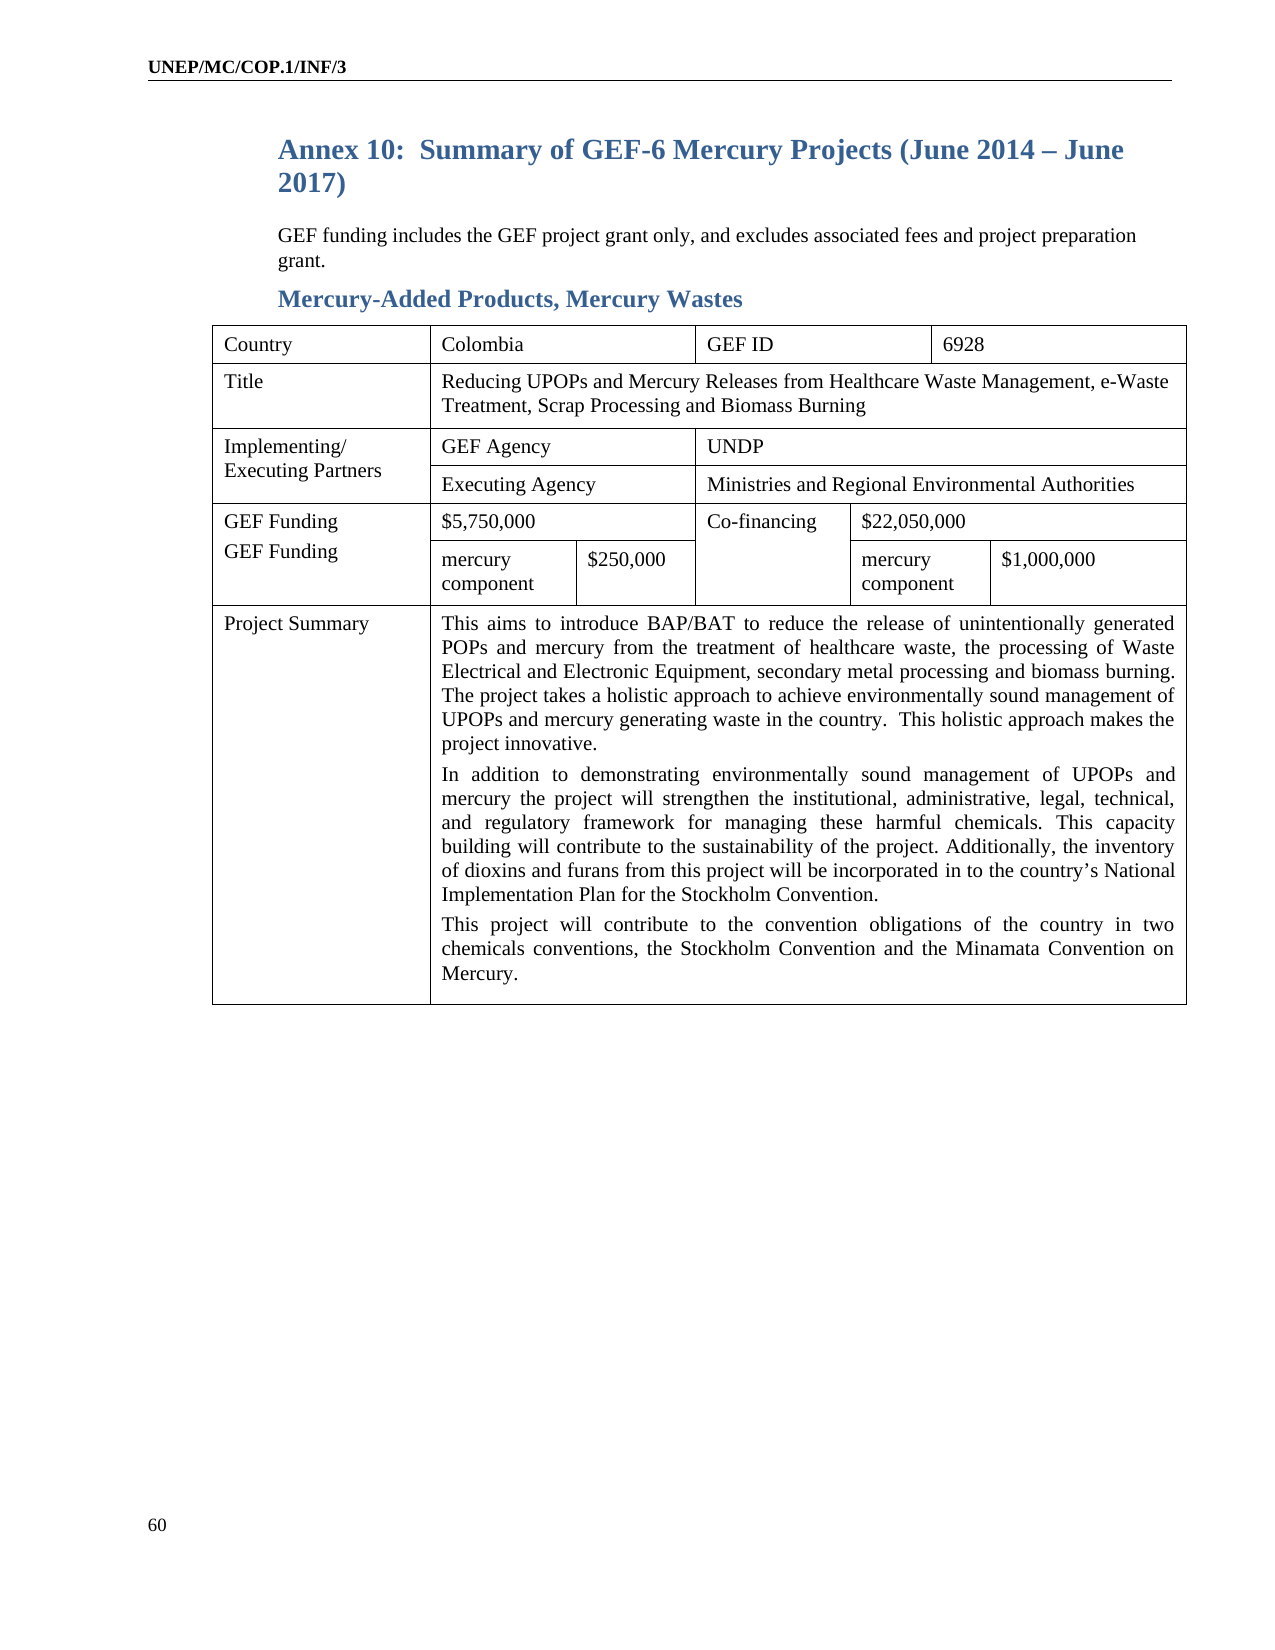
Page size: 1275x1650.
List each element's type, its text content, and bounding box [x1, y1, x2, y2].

table_cell $22,050,000 [851, 504, 1186, 540]
table_cell Reducing UPOPs and Mercury Releases from Healthcare Waste Management, e-Waste Treatment, Scrap Processing and Biomass Burning [431, 364, 1186, 427]
table_cell $5,750,000 [431, 504, 695, 540]
table_cell Co-financing [696, 504, 850, 604]
title Mercury-Added Products, Mercury Wastes [278, 284, 1172, 313]
table_cell Executing Agency [431, 466, 695, 502]
table_cell This aims to introduce BAP/BAT to reduce the release of unintentionally generated POPs and mercury from the treatment of healthcare waste, the processing of Waste Electrical and Electronic Equipment, secondary metal processing and biomass burning. The project takes a holistic approach to achieve environmentally sound management of UPOPs and mercury generating waste in the country. This holistic approach makes the project innovative. In addition to demonstrating environmentally sound management of UPOPs and mercury the project will strengthen the institutional, administrative, legal, technical, and regulatory framework for managing these harmful chemicals. This capacity building will contribute to the sustainability of the project. Additionally, the inventory of dioxins and furans from this project will be incorporated in to the country’s National Implementation Plan for the Stockholm Convention. This project will contribute to the convention obligations of the country in two chemicals conventions, the Stockholm Convention and the Minamata Convention on Mercury. [431, 606, 1186, 1004]
table_header Country [213, 326, 430, 363]
table_header 6928 [932, 326, 1186, 363]
table_cell GEF Agency [431, 429, 695, 465]
table_cell Project Summary [213, 606, 430, 1004]
table_cell mercury component [851, 541, 990, 604]
table_cell $250,000 [577, 541, 695, 604]
table_header GEF ID [696, 326, 931, 363]
table_cell mercury component [431, 541, 576, 604]
table_header Colombia [431, 326, 695, 363]
table_cell Ministries and Regional Environmental Authorities [696, 466, 1186, 502]
table_cell Implementing/ Executing Partners [213, 429, 430, 502]
title Annex 10: Summary of GEF-6 Mercury Projects (June 2014 – June 2017) [278, 132, 1172, 199]
table_cell UNDP [696, 429, 1186, 465]
text GEF funding includes the GEF project grant only, and excludes associated fees and project preparation grant. [278, 223, 1172, 272]
table_cell $1,000,000 [991, 541, 1186, 604]
table_cell GEF Funding GEF Funding [213, 504, 430, 604]
table_cell Title [213, 364, 430, 427]
